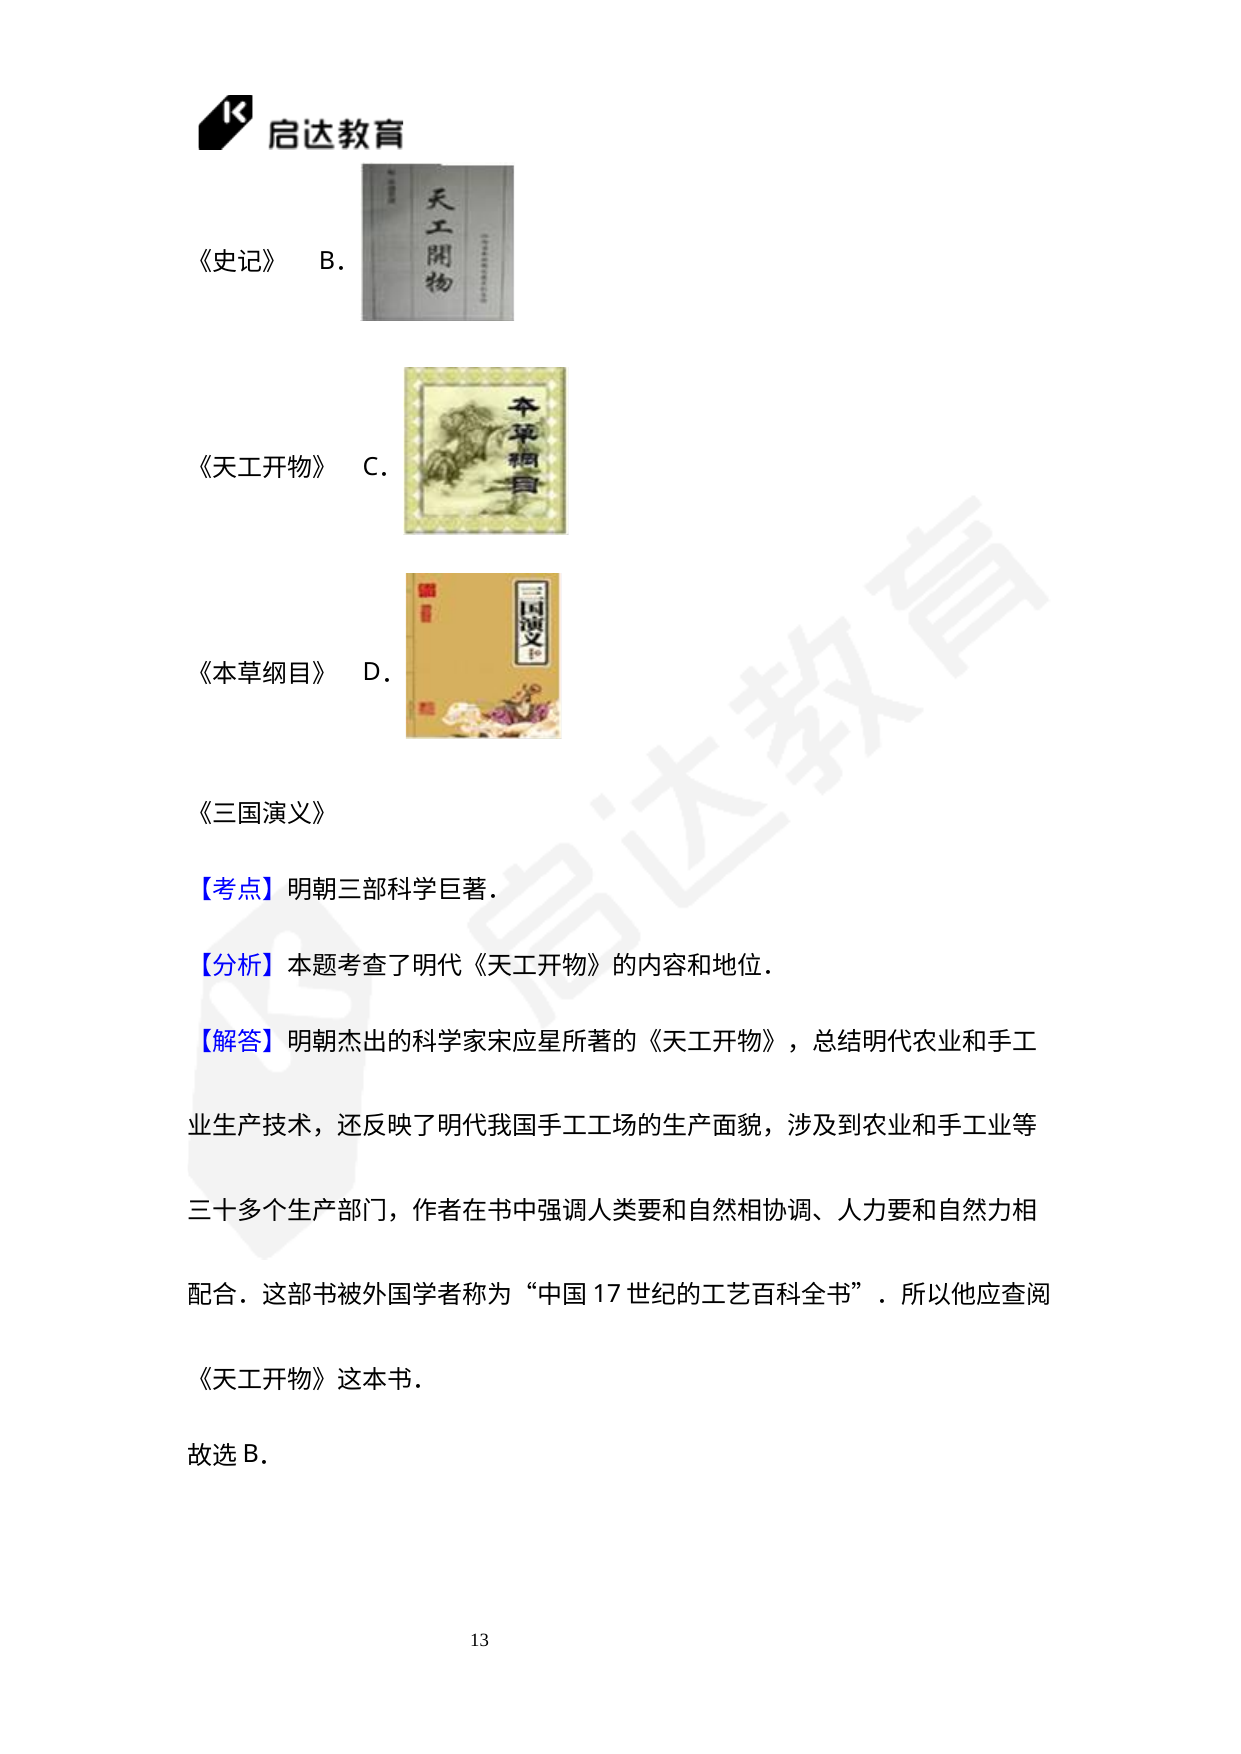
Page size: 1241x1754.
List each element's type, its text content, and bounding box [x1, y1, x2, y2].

text 【解答】明朝杰出的科学家宋应星所著的《天工开物》，总结明代农业和手工业生产技术，还反映了明代我国手工工场的生产面貌，涉及到农业和手工业等三十多个生产部门，作者在书中强调人类要和自然相协调、人力要和自然力相配合．这部书被外国学者称为“中国17世纪的工艺百科全书”．所以他应查阅《天工开物》这本书． [187, 1007, 1053, 1410]
text 故选B． [187, 1421, 1053, 1486]
picture [198, 95, 404, 150]
text 【考点】明朝三部科学巨著． [187, 855, 1053, 920]
text 《本草纲目》 D． [187, 574, 1053, 769]
picture [405, 573, 562, 739]
text 【分析】本题考查了明代《天工开物》的内容和地位． [187, 931, 1053, 996]
text 《三国演义》 [187, 779, 1053, 844]
text 《史记》 B． [187, 162, 1053, 357]
picture [403, 367, 569, 535]
text 《天工开物》 C． [187, 368, 1053, 563]
picture [360, 162, 515, 321]
